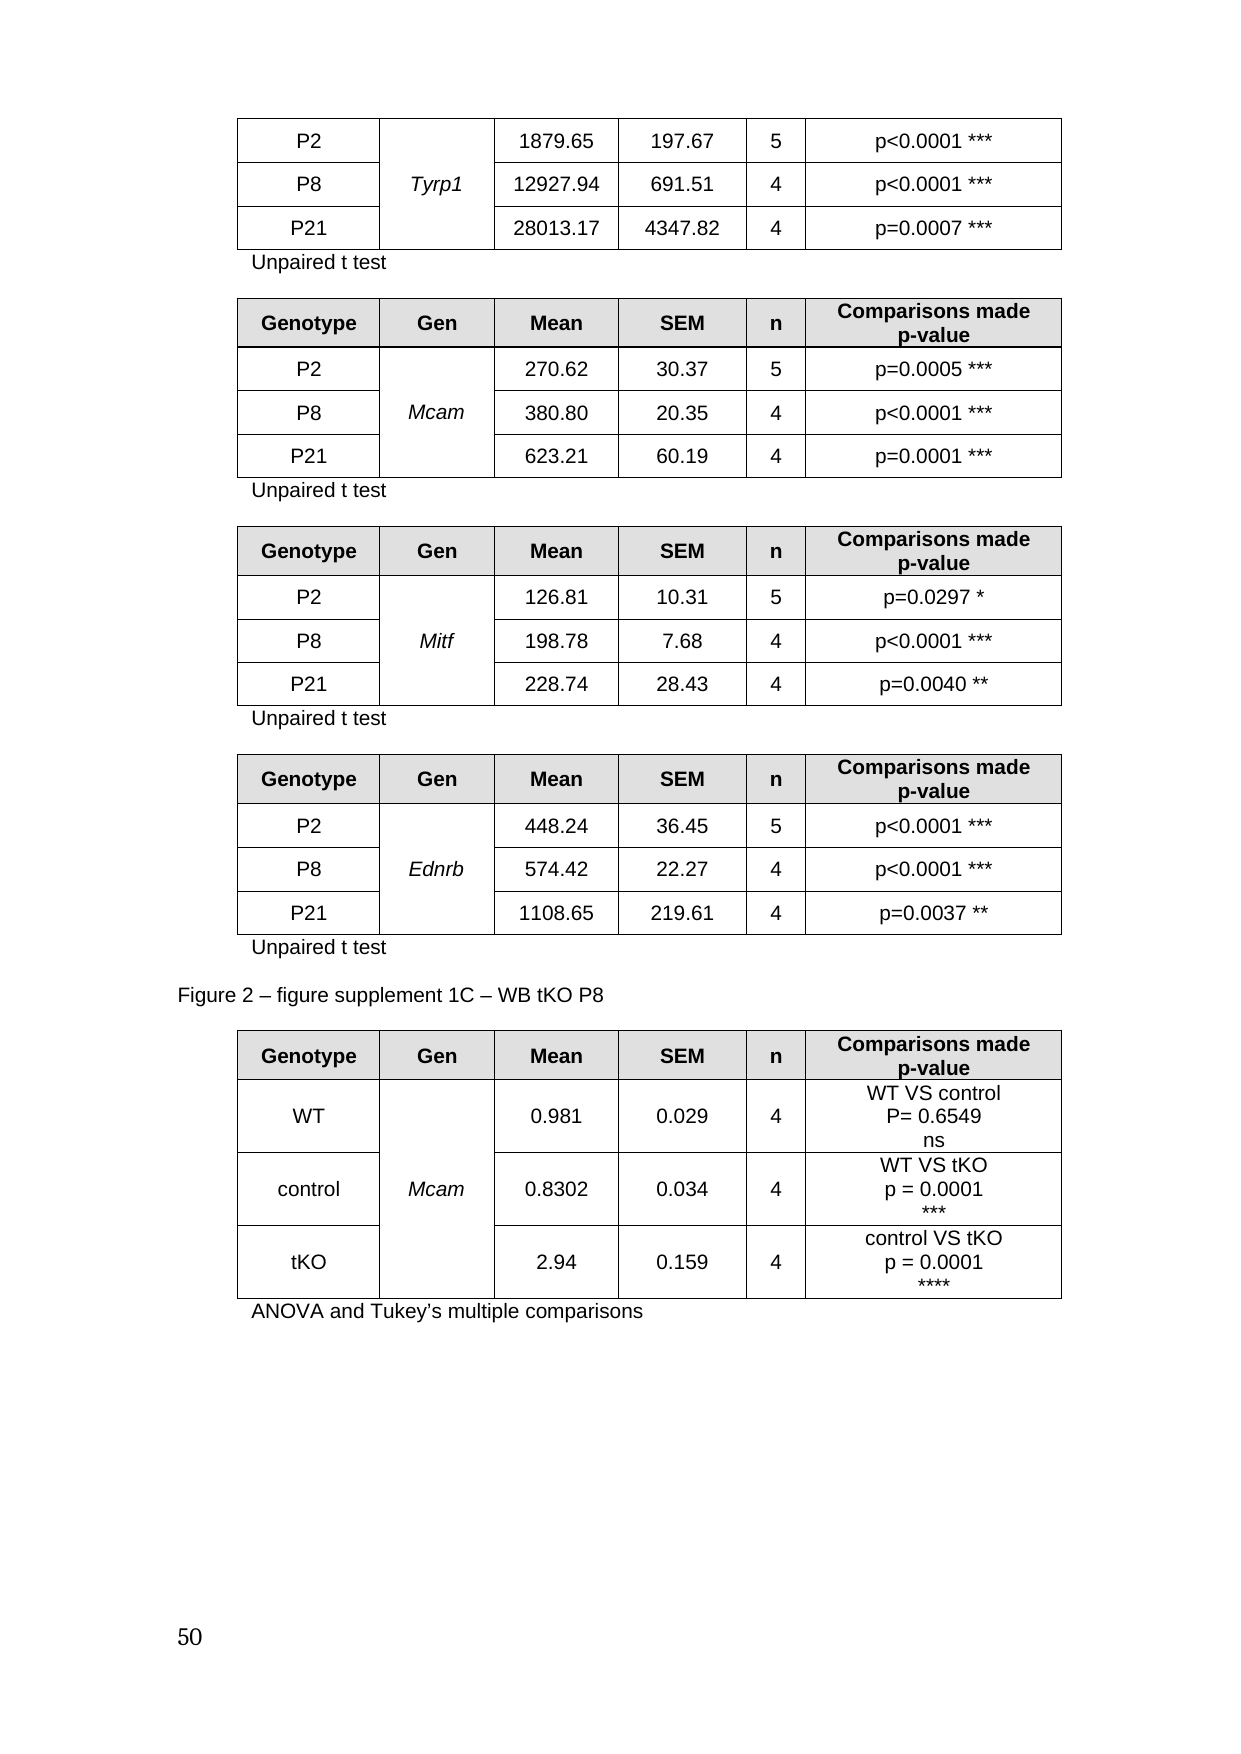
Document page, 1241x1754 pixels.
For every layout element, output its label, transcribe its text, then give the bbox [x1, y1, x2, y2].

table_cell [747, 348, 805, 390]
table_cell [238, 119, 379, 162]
text Unpaired t test [177, 706, 1063, 730]
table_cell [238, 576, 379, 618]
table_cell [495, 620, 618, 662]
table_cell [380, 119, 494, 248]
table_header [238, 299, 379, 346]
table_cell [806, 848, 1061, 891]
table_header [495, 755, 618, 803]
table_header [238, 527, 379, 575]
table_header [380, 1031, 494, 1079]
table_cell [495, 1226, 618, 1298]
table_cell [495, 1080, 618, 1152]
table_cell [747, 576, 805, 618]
text Unpaired t test [177, 934, 1063, 958]
text Figure 2 – figure supplement 1C – WB tKO P8 [177, 982, 1063, 1006]
text ANOVA and Tukey’s multiple comparisons [177, 1299, 1063, 1323]
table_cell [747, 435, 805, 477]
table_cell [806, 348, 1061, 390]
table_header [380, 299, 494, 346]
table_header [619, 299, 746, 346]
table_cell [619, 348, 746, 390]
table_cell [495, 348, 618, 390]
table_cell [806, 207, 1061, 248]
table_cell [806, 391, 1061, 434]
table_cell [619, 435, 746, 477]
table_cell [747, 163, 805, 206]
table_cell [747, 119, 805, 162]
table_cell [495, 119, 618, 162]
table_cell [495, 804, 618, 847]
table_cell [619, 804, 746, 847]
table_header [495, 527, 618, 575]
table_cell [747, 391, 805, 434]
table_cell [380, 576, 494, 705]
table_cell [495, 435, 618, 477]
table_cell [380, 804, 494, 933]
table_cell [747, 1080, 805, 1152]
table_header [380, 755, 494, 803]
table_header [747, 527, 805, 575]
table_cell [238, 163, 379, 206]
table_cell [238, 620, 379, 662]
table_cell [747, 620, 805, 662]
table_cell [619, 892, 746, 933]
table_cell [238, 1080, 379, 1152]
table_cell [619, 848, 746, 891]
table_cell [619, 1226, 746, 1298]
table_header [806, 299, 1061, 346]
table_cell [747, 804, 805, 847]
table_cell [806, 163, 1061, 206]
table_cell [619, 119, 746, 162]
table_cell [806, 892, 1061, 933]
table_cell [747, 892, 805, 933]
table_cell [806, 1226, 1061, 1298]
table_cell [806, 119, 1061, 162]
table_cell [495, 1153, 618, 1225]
text Unpaired t test [177, 249, 1063, 273]
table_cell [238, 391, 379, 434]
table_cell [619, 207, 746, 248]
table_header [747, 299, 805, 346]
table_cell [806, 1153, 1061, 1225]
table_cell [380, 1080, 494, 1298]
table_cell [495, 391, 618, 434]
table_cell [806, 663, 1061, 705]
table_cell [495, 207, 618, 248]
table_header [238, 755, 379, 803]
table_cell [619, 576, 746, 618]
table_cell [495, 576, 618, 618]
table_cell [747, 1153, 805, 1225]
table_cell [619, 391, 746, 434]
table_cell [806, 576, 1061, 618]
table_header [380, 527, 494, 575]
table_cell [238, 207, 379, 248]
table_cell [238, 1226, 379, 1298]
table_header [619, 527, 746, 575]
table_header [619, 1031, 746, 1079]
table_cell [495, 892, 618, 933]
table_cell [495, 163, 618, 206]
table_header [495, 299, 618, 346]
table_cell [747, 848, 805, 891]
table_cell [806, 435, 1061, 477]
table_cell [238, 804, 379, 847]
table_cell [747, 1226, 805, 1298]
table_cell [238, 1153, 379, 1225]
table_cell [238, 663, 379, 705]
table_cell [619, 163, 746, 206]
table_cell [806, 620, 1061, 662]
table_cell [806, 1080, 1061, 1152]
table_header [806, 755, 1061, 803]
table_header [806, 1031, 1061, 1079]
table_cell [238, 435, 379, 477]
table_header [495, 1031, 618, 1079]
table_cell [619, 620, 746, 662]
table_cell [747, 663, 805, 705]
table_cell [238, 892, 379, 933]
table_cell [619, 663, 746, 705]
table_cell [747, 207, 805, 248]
text Unpaired t test [177, 478, 1063, 502]
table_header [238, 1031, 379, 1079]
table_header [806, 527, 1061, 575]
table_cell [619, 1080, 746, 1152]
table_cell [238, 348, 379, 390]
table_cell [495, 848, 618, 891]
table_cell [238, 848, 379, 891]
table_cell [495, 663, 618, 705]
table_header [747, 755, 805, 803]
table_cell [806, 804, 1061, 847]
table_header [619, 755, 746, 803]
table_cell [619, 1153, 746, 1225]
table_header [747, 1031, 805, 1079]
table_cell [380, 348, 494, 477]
